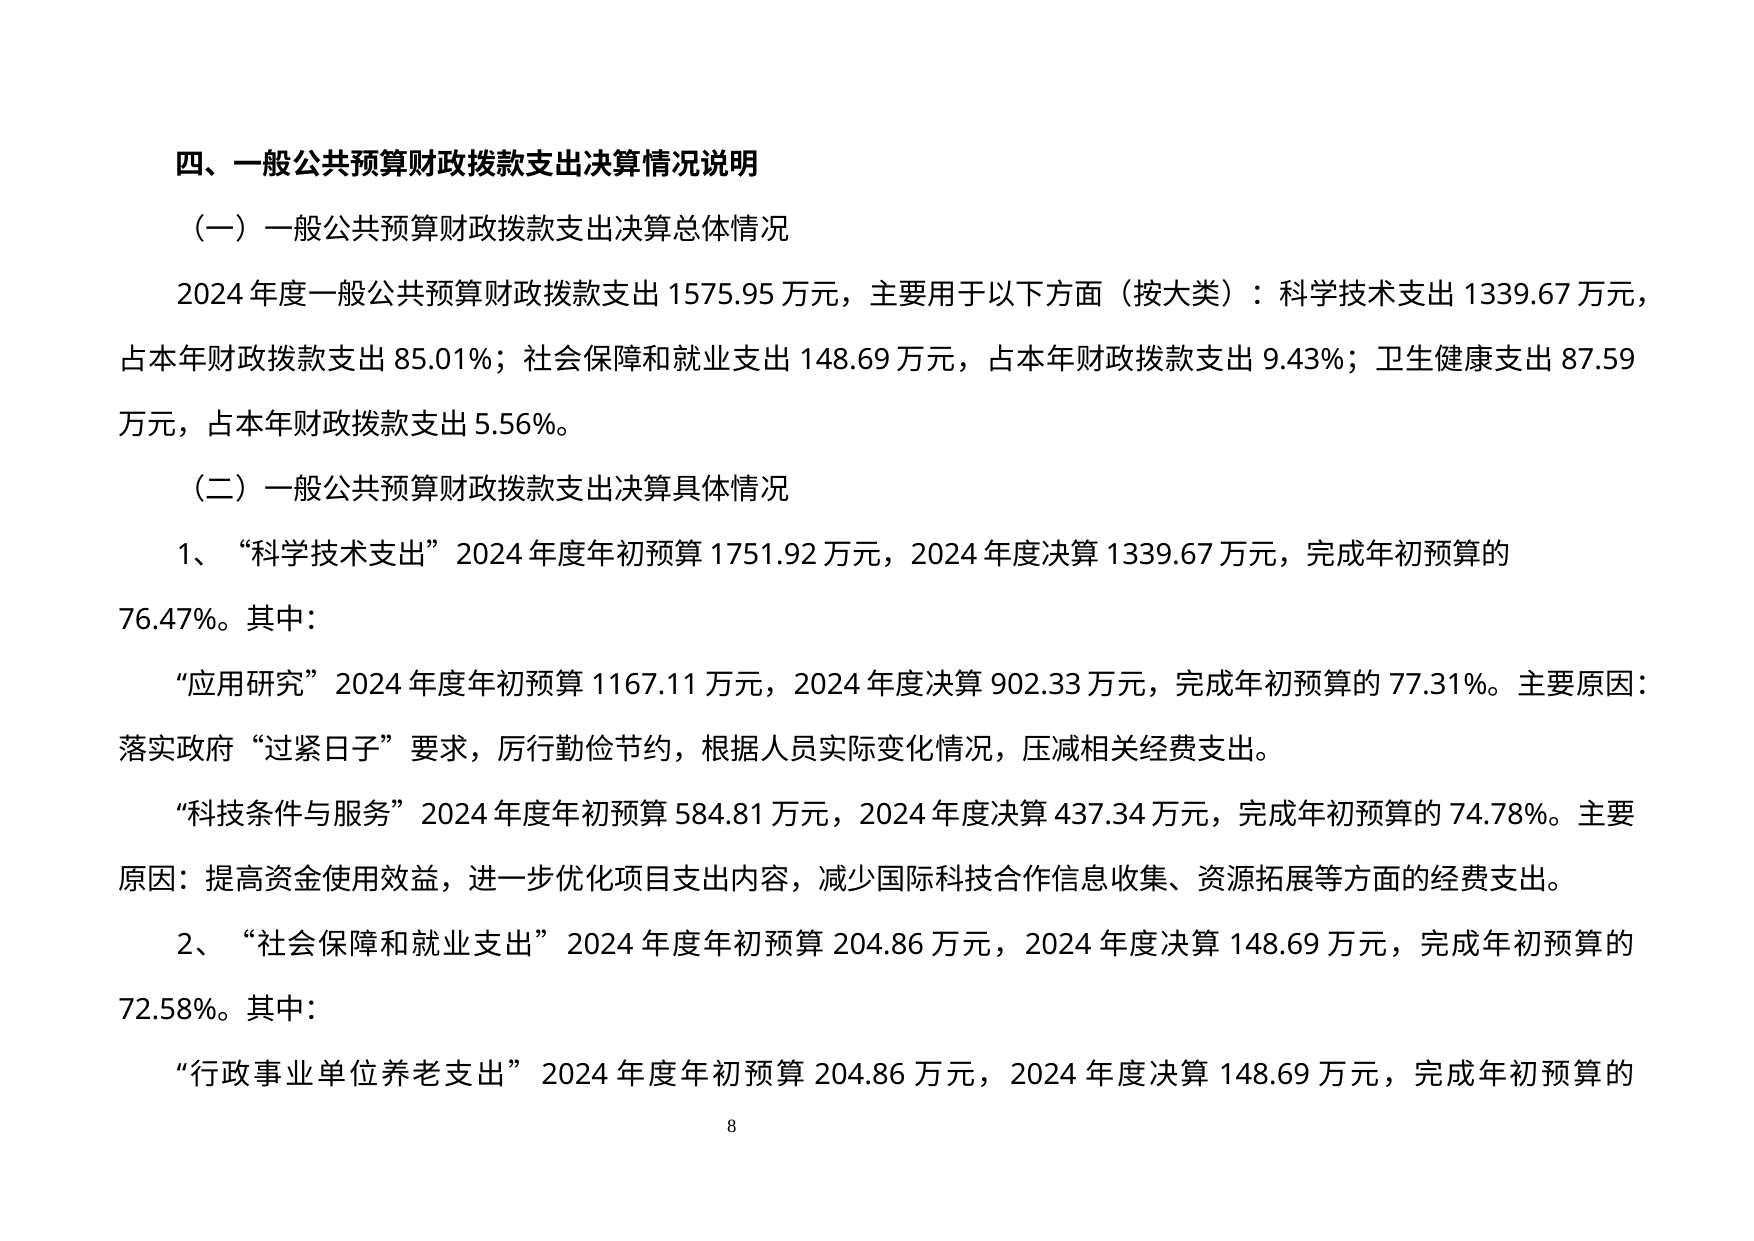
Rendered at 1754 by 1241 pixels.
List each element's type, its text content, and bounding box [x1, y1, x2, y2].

text 2、“社会保障和就业支出”2024年度年初预算204.86万元，2024年度决算148.69万元，完成年初预算的72.58%。其中： [118, 909, 1636, 1039]
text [118, 1039, 1636, 1104]
text “应用研究”2024年度年初预算1167.11万元，2024年度决算902.33万元，完成年初预算的77.31%。主要原因：落实政府“过紧日子”要求，厉行勤俭节约，根据人员实际变化情况，压减相关经费支出。 [118, 649, 1636, 779]
text 1、“科学技术支出”2024年度年初预算1751.92万元，2024年度决算1339.67万元，完成年初预算的76.47%。其中： [118, 519, 1636, 649]
text 2024年度一般公共预算财政拨款支出1575.95万元，主要用于以下方面（按大类）：科学技术支出1339.67万元，占本年财政拨款支出85.01%；社会保障和就业支出148.69万元，占本年财政拨款支出9.43%；卫生健康支出87.59万元，占本年财政拨款支出5.56%。 [118, 259, 1636, 454]
text “科技条件与服务”2024年度年初预算584.81万元，2024年度决算437.34万元，完成年初预算的74.78%。主要原因：提高资金使用效益，进一步优化项目支出内容，减少国际科技合作信息收集、资源拓展等方面的经费支出。 [118, 779, 1636, 909]
text （二）一般公共预算财政拨款支出决算具体情况 [118, 454, 1636, 519]
text 四、一般公共预算财政拨款支出决算情况说明 [118, 129, 1636, 194]
text （一）一般公共预算财政拨款支出决算总体情况 [118, 194, 1636, 259]
